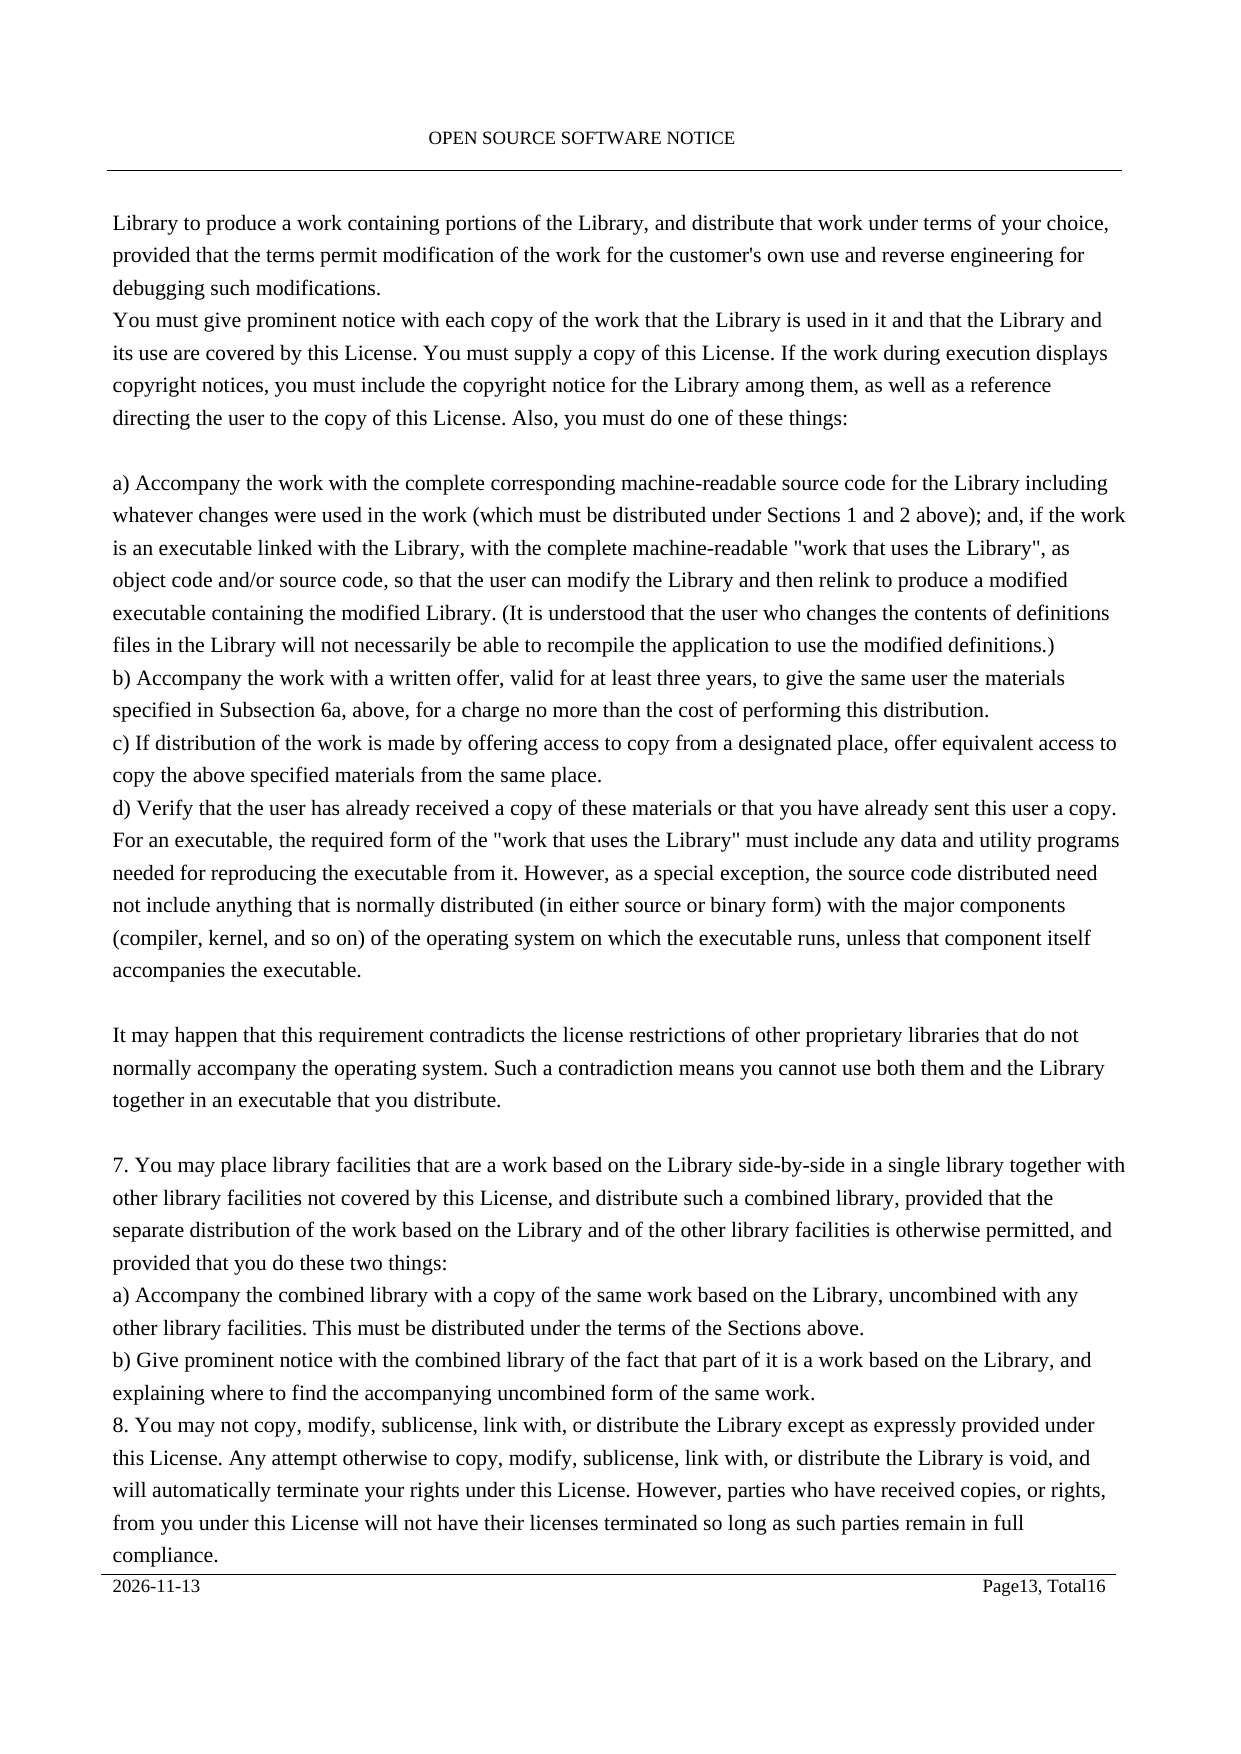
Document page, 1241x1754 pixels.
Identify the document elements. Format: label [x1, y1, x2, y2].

text [112, 206, 1128, 1571]
